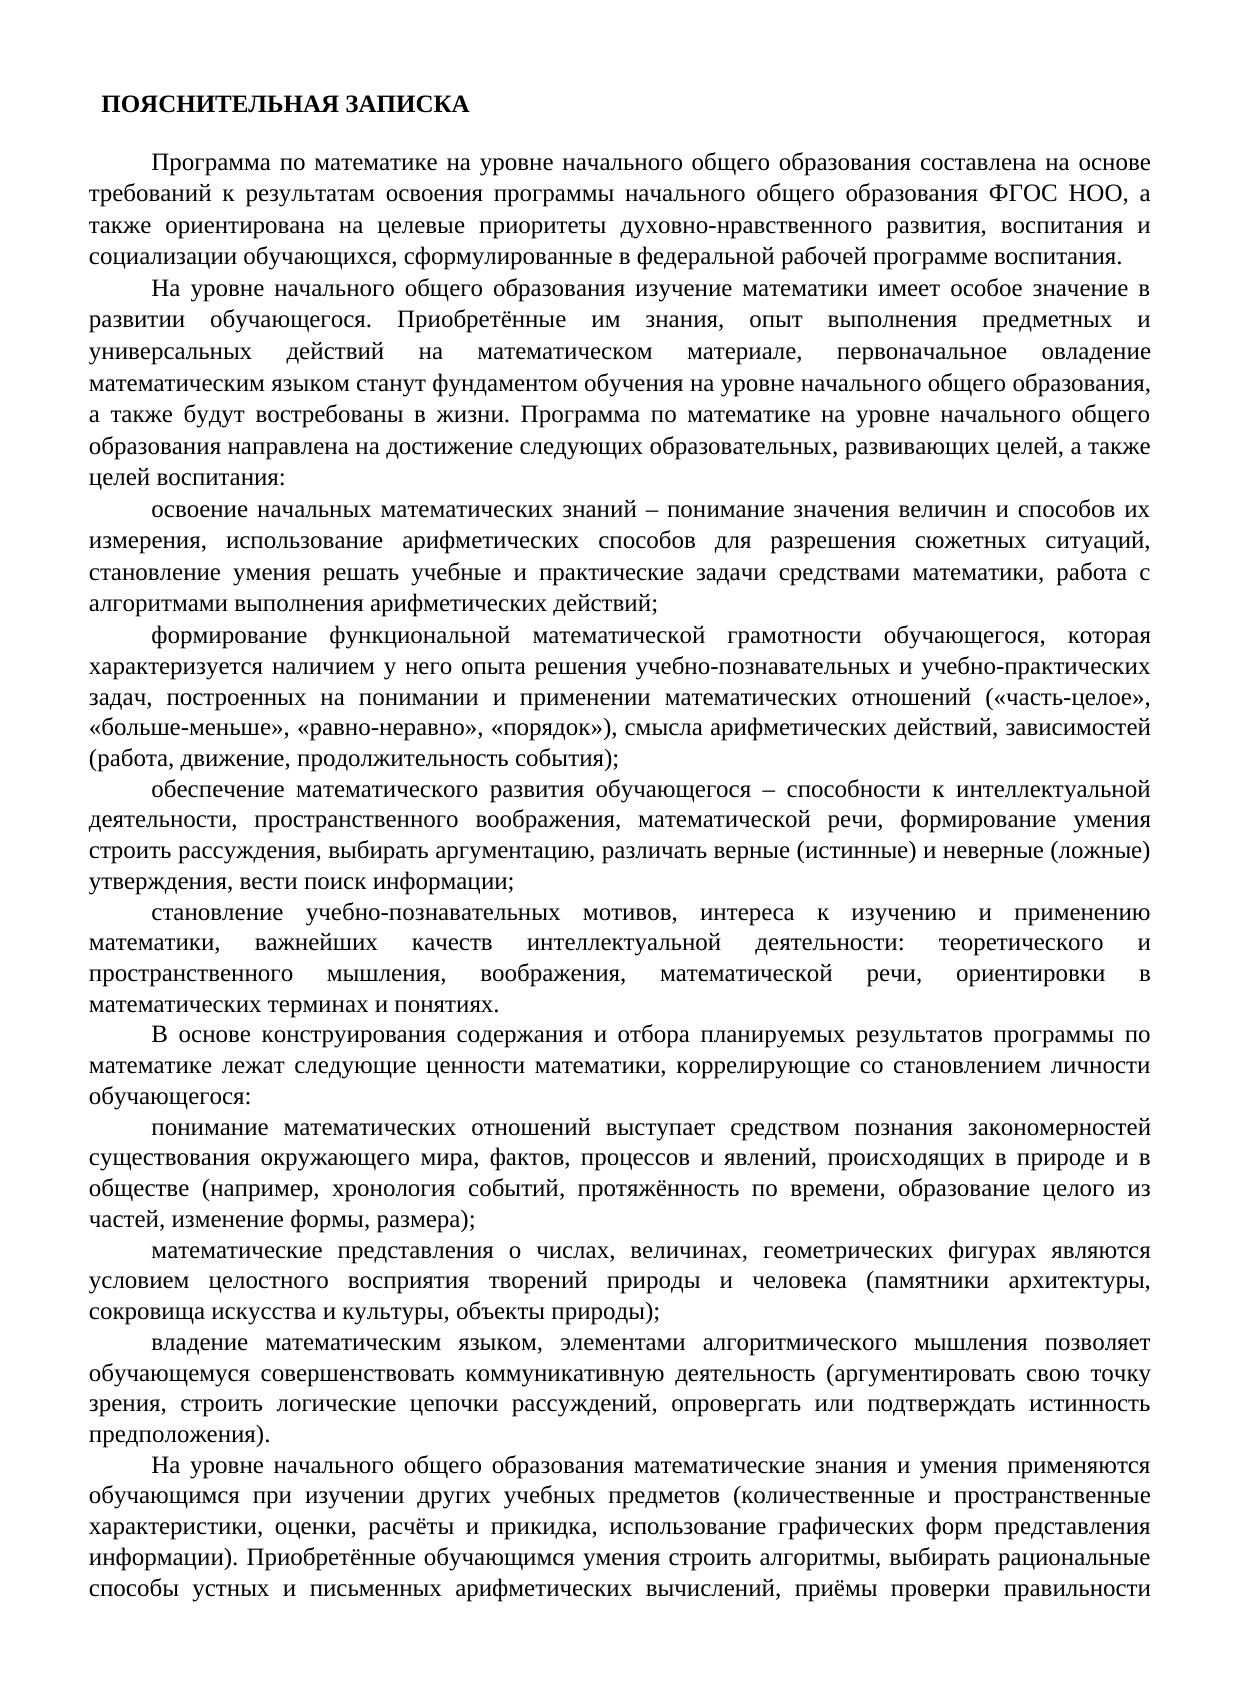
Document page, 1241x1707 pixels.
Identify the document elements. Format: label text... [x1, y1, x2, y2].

text освоение начальных математических знаний – понимание значения величин и способов их измерения, использование арифметических способов для разрешения сюжетных ситуаций, становление умения решать учебные и практические задачи средствами математики, работа с алгоритмами выполнения арифметических действий; [89, 494, 1152, 617]
text На уровне начального общего образования изучение математики имеет особое значение в развитии обучающегося. Приобретённые им знания, опыт выполнения предметных и универсальных действий на математическом материале, первоначальное овладение математическим языком станут фундаментом обучения на уровне начального общего образования, а также будут востребованы в жизни. Программа по математике на уровне начального общего образования направлена на достижение следующих образовательных, развивающих целей, а также целей воспитания: [89, 273, 1152, 491]
text становление учебно-познавательных мотивов, интереса к изучению и применению математики, важнейших качеств интеллектуальной деятельности: теоретического и пространственного мышления, воображения, математической речи, ориентировки в математических терминах и понятиях. [89, 897, 1152, 1018]
text В основе конструирования содержания и отбора планируемых результатов программы по математике лежат следующие ценности математики, коррелирующие со становлением личности обучающегося: [89, 1019, 1152, 1110]
text понимание математических отношений выступает средством познания закономерностей существования окружающего мира, фактов, процессов и явлений, происходящих в природе и в обществе (например, хронология событий, протяжённость по времени, образование целого из частей, изменение формы, размера); [89, 1112, 1152, 1233]
text Программа по математике на уровне начального общего образования составлена на основе требований к результатам освоения программы начального общего образования ФГОС НОО, а также ориентирована на целевые приоритеты духовно-нравственного развития, воспитания и социализации обучающихся, сформулированные в федеральной рабочей программе воспитания. [89, 147, 1152, 270]
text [89, 1450, 1152, 1601]
text математические представления о числах, величинах, геометрических фигурах являются условием целостного восприятия творений природы и человека (памятники архитектуры, сокровища искусства и культуры, объекты природы); [89, 1235, 1152, 1325]
text владение математическим языком, элементами алгоритмического мышления позволяет обучающемуся совершенствовать коммуникативную деятельность (аргументировать свою точку зрения, строить логические цепочки рассуждений, опровергать или подтверждать истинность предположения). [89, 1327, 1152, 1448]
text ПОЯСНИТЕЛЬНАЯ ЗАПИСКА [101, 89, 1152, 117]
text формирование функциональной математической грамотности обучающегося, которая характеризуется наличием у него опыта решения учебно-познавательных и учебно-практических задач, построенных на понимании и применении математических отношений («часть-целое», «больше-меньше», «равно-неравно», «порядок»), смысла арифметических действий, зависимостей (работа, движение, продолжительность события); [89, 620, 1152, 772]
text обеспечение математического развития обучающегося – способности к интеллектуальной деятельности, пространственного воображения, математической речи, формирование умения строить рассуждения, выбирать аргументацию, различать верные (истинные) и неверные (ложные) утверждения, вести поиск информации; [89, 774, 1152, 895]
